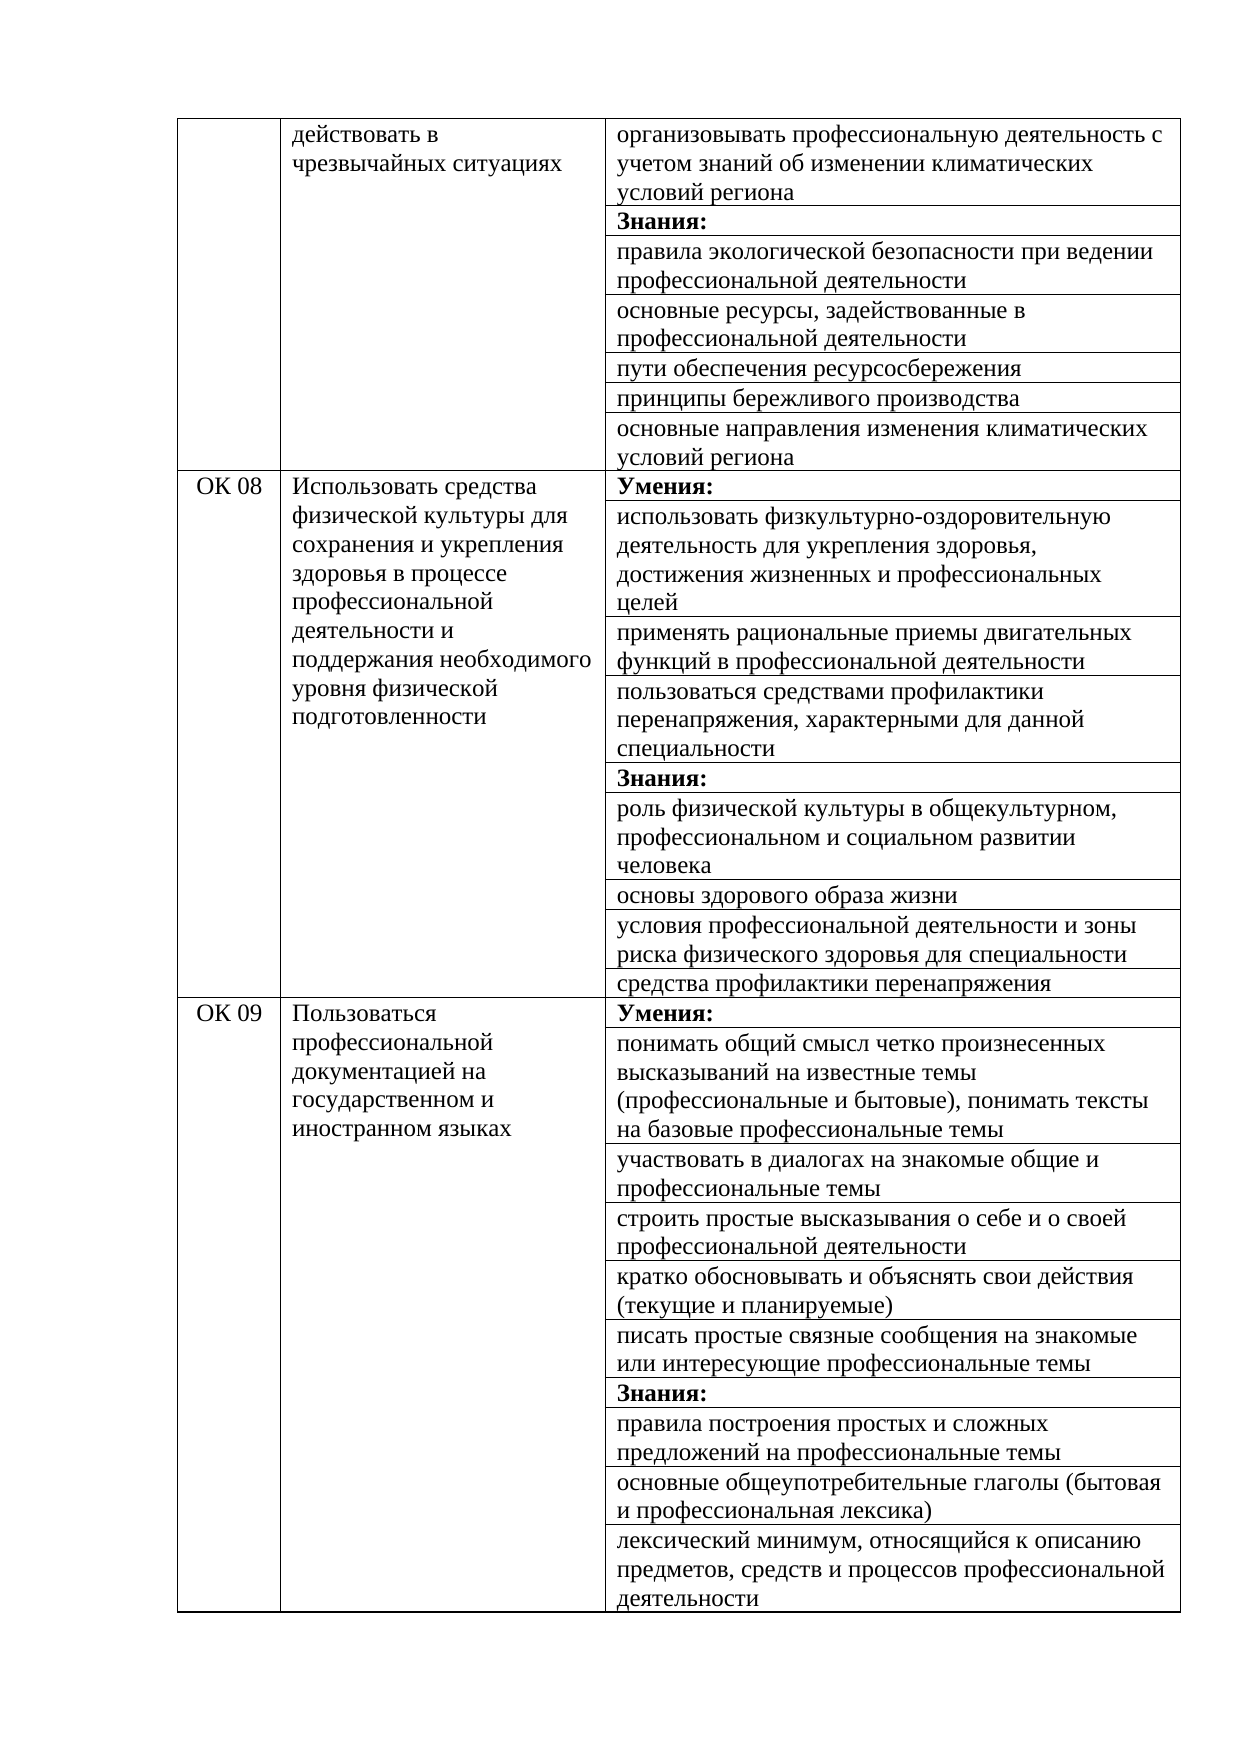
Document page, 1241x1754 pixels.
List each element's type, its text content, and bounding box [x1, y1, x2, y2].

table_cell правила построения простых и сложных предложений на профессиональные темы [606, 1408, 1180, 1466]
table_cell основы здорового образа жизни [606, 880, 1180, 909]
table_cell понимать общий смысл четко произнесенных высказываний на известные темы (профессиональные и бытовые), понимать тексты на базовые профессиональные темы [606, 1028, 1180, 1143]
table_cell лексический минимум, относящийся к описанию предметов, средств и процессов профессиональной деятельности [606, 1525, 1180, 1611]
table_cell основные общеупотребительные глаголы (бытовая и профессиональная лексика) [606, 1467, 1180, 1524]
table_cell условия профессиональной деятельности и зоны риска физического здоровья для специальности [606, 910, 1180, 967]
table_cell основные ресурсы, задействованные в профессиональной деятельности [606, 295, 1180, 352]
table_cell средства профилактики перенапряжения [606, 969, 1180, 997]
table_cell Знания: [606, 763, 1180, 792]
table_cell основные направления изменения климатических условий региона [606, 413, 1180, 470]
table_cell организовывать профессиональную деятельность с учетом знаний об изменении климатических условий региона [606, 119, 1180, 205]
table_cell писать простые связные сообщения на знакомые или интересующие профессиональные темы [606, 1320, 1180, 1377]
table_cell ОК 08 [178, 471, 280, 997]
table_cell использовать физкультурно-оздоровительную деятельность для укрепления здоровья, достижения жизненных и профессиональных целей [606, 501, 1180, 616]
table_cell строить простые высказывания о себе и о своей профессиональной деятельности [606, 1203, 1180, 1260]
table_cell участвовать в диалогах на знакомые общие и профессиональные темы [606, 1144, 1180, 1202]
table_cell Умения: [606, 471, 1180, 500]
table_cell правила экологической безопасности при ведении профессиональной деятельности [606, 236, 1180, 294]
table_cell применять рациональные приемы двигательных функций в профессиональной деятельности [606, 617, 1180, 675]
table_cell Пользоваться профессиональной документацией на государственном и иностранном языках [281, 998, 605, 1611]
table_cell Использовать средства физической культуры для сохранения и укрепления здоровья в процессе профессиональной деятельности и поддержания необходимого уровня физической подготовленности [281, 471, 605, 997]
table_cell пути обеспечения ресурсосбережения [606, 353, 1180, 382]
table_cell ОК 09 [178, 998, 280, 1611]
table_cell принципы бережливого производства [606, 383, 1180, 412]
table_cell Знания: [606, 206, 1180, 235]
table_cell кратко обосновывать и объяснять свои действия (текущие и планируемые) [606, 1261, 1180, 1319]
table_cell Знания: [606, 1378, 1180, 1407]
table_cell роль физической культуры в общекультурном, профессиональном и социальном развитии человека [606, 793, 1180, 879]
table_cell пользоваться средствами профилактики перенапряжения, характерными для данной специальности [606, 676, 1180, 762]
table_cell Умения: [606, 998, 1180, 1027]
